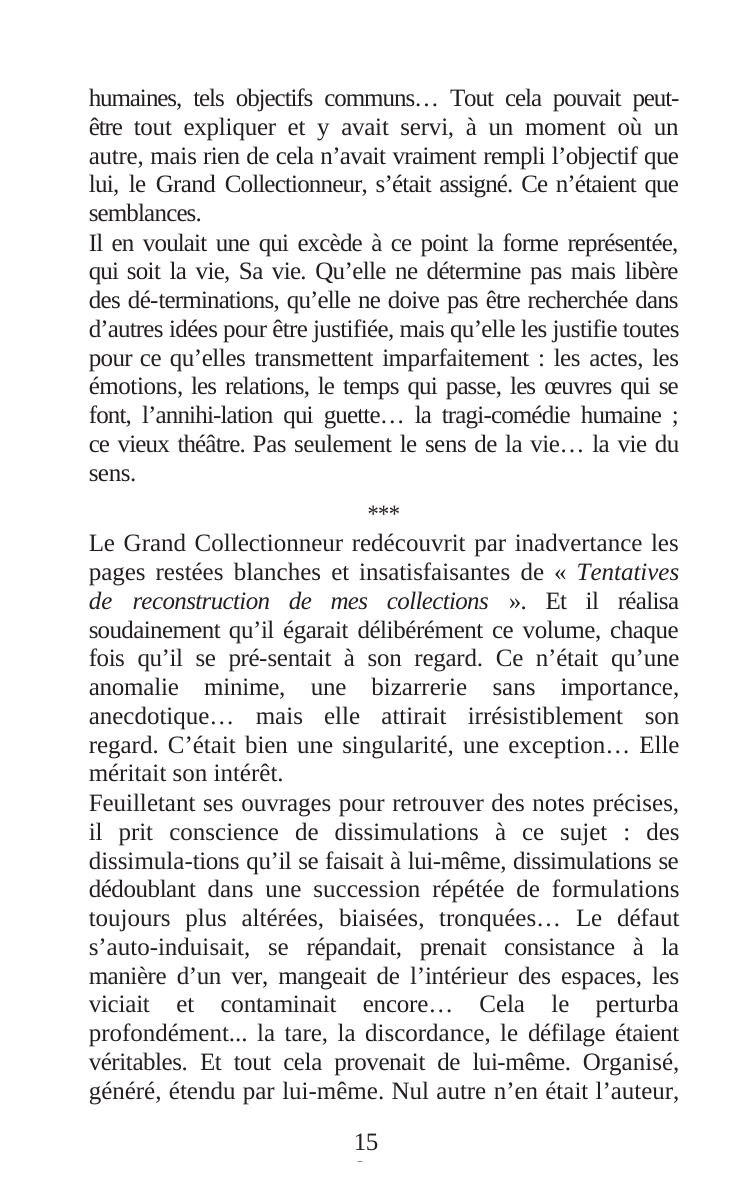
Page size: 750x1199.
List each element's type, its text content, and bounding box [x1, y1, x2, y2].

text humaines, tels objectifs communs… Tout cela pouvait peut-être tout expliquer et y avait servi, à un moment où un autre, mais rien de cela n’avait vraiment rempli l’objectif que lui, le Grand Collectionneur, s’était assigné. Ce n’étaient que semblances. [88, 83, 679, 227]
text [88, 788, 679, 1104]
text Il en voulait une qui excède à ce point la forme représentée, qui soit la vie, Sa vie. Qu’elle ne détermine pas mais libère des dé-terminations, qu’elle ne doive pas être recherchée dans d’autres idées pour être justifiée, mais qu’elle les justifie toutes pour ce qu’elles transmettent imparfaitement : les actes, les émotions, les relations, le temps qui passe, les œuvres qui se font, l’annihi-lation qui guette… la tragi-comédie humaine ; ce vieux théâtre. Pas seulement le sens de la vie… la vie du sens. [88, 228, 679, 486]
text Le Grand Collectionneur redécouvrit par inadvertance les pages restées blanches et insatisfaisantes de « Tentatives de reconstruction de mes collections ». Et il réalisa soudainement qu’il égarait délibérément ce volume, chaque fois qu’il se pré-sentait à son regard. Ce n’était qu’une anomalie minime, une bizarrerie sans importance, anecdotique… mais elle attirait irrésistiblement son regard. C’était bien une singularité, une exception… Elle méritait son intérêt. [88, 528, 679, 787]
text *** [55, 499, 712, 528]
